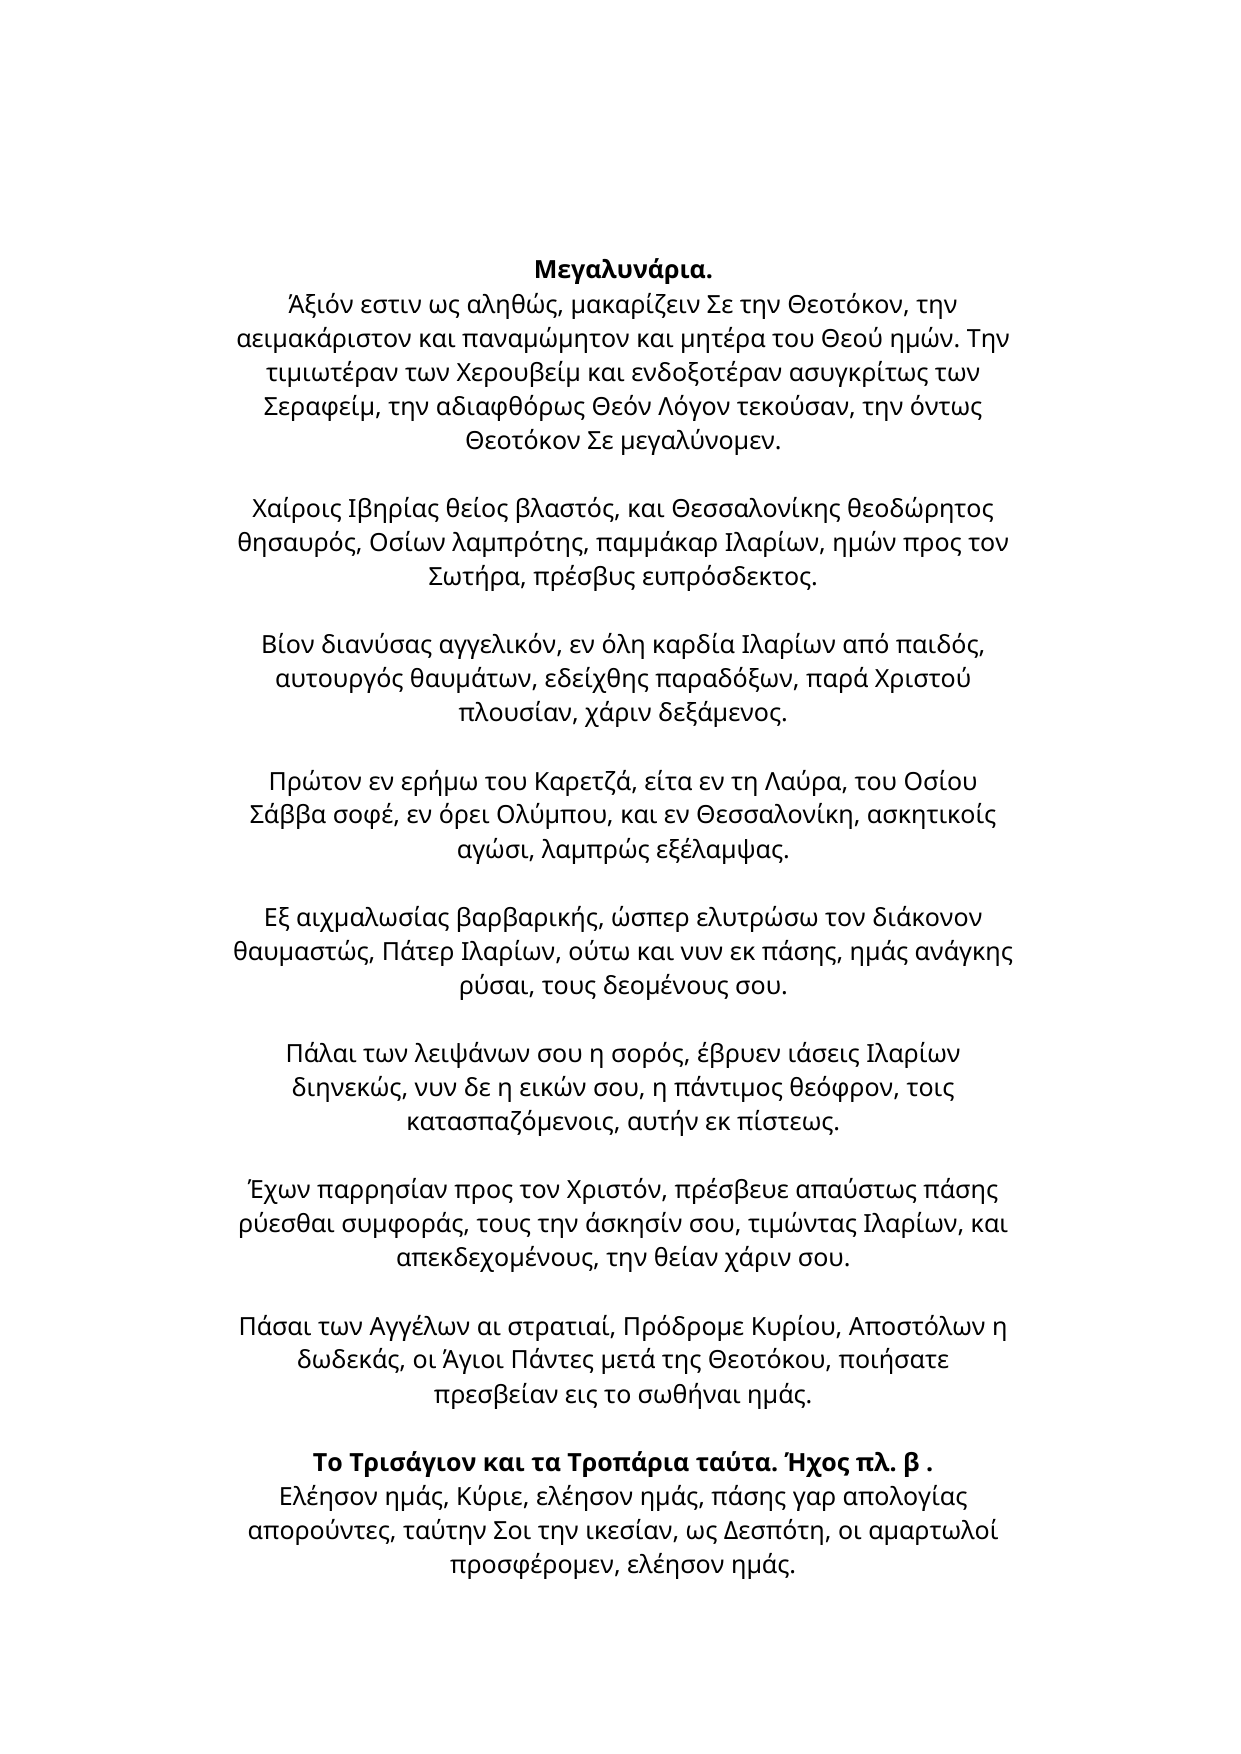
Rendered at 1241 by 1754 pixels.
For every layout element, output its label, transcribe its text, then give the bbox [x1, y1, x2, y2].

text Ελέησον ημάς, Κύριε, ελέησον ημάς, πάσης γαρ απολογίας απορούντες, ταύτην Σοι την ικεσίαν, ως Δεσπότη, οι αμαρτωλοί προσφέρομεν, ελέησον ημάς. [232, 1478, 1014, 1581]
text Έχων παρρησίαν προς τον Χριστόν, πρέσβευε απαύστως πάσης ρύεσθαι συμφοράς, τους την άσκησίν σου, τιμώντας Ιλαρίων, και απεκδεχομένους, την θείαν χάριν σου. [232, 1172, 1014, 1274]
text Πάλαι των λειψάνων σου η σορός, έβρυεν ιάσεις Ιλαρίων διηνεκώς, νυν δε η εικών σου, η πάντιμος θεόφρον, τοις κατασπαζόμενοις, αυτήν εκ πίστεως. [232, 1036, 1014, 1138]
text Πρώτον εν ερήμω του Καρετζά, είτα εν τη Λαύρα, του Οσίου Σάββα σοφέ, εν όρει Ολύμπου, και εν Θεσσαλονίκη, ασκητικοίς αγώσι, λαμπρώς εξέλαμψας. [232, 763, 1014, 865]
text Εξ αιχμαλωσίας βαρβαρικής, ώσπερ ελυτρώσω τον διάκονον θαυμαστώς, Πάτερ Ιλαρίων, ούτω και νυν εκ πάσης, ημάς ανάγκης ρύσαι, τους δεομένους σου. [232, 899, 1014, 1002]
text Μεγαλυνάρια. [232, 252, 1014, 286]
text Χαίροις Ιβηρίας θείος βλαστός, και Θεσσαλονίκης θεοδώρητος θησαυρός, Οσίων λαμπρότης, παμμάκαρ Ιλαρίων, ημών προς τον Σωτήρα, πρέσβυς ευπρόσδεκτος. [232, 491, 1014, 593]
text Το Τρισάγιον και τα Τροπάρια ταύτα. Ήχος πλ. β . [232, 1444, 1014, 1478]
text Άξιόν εστιν ως αληθώς, μακαρίζειν Σε την Θεοτόκον, την αειμακάριστον και παναμώμητον και μητέρα του Θεού ημών. Την τιμιωτέραν των Χερουβείμ και ενδοξοτέραν ασυγκρίτως των Σεραφείμ, την αδιαφθόρως Θεόν Λόγον τεκούσαν, την όντως Θεοτόκον Σε μεγαλύνομεν. [232, 286, 1014, 457]
text Πάσαι των Αγγέλων αι στρατιαί, Πρόδρομε Κυρίου, Αποστόλων η δωδεκάς, οι Άγιοι Πάντες μετά της Θεοτόκου, ποιήσατε πρεσβείαν εις το σωθήναι ημάς. [232, 1308, 1014, 1410]
text Βίον διανύσας αγγελικόν, εν όλη καρδία Ιλαρίων από παιδός, αυτουργός θαυμάτων, εδείχθης παραδόξων, παρά Χριστού πλουσίαν, χάριν δεξάμενος. [232, 627, 1014, 729]
